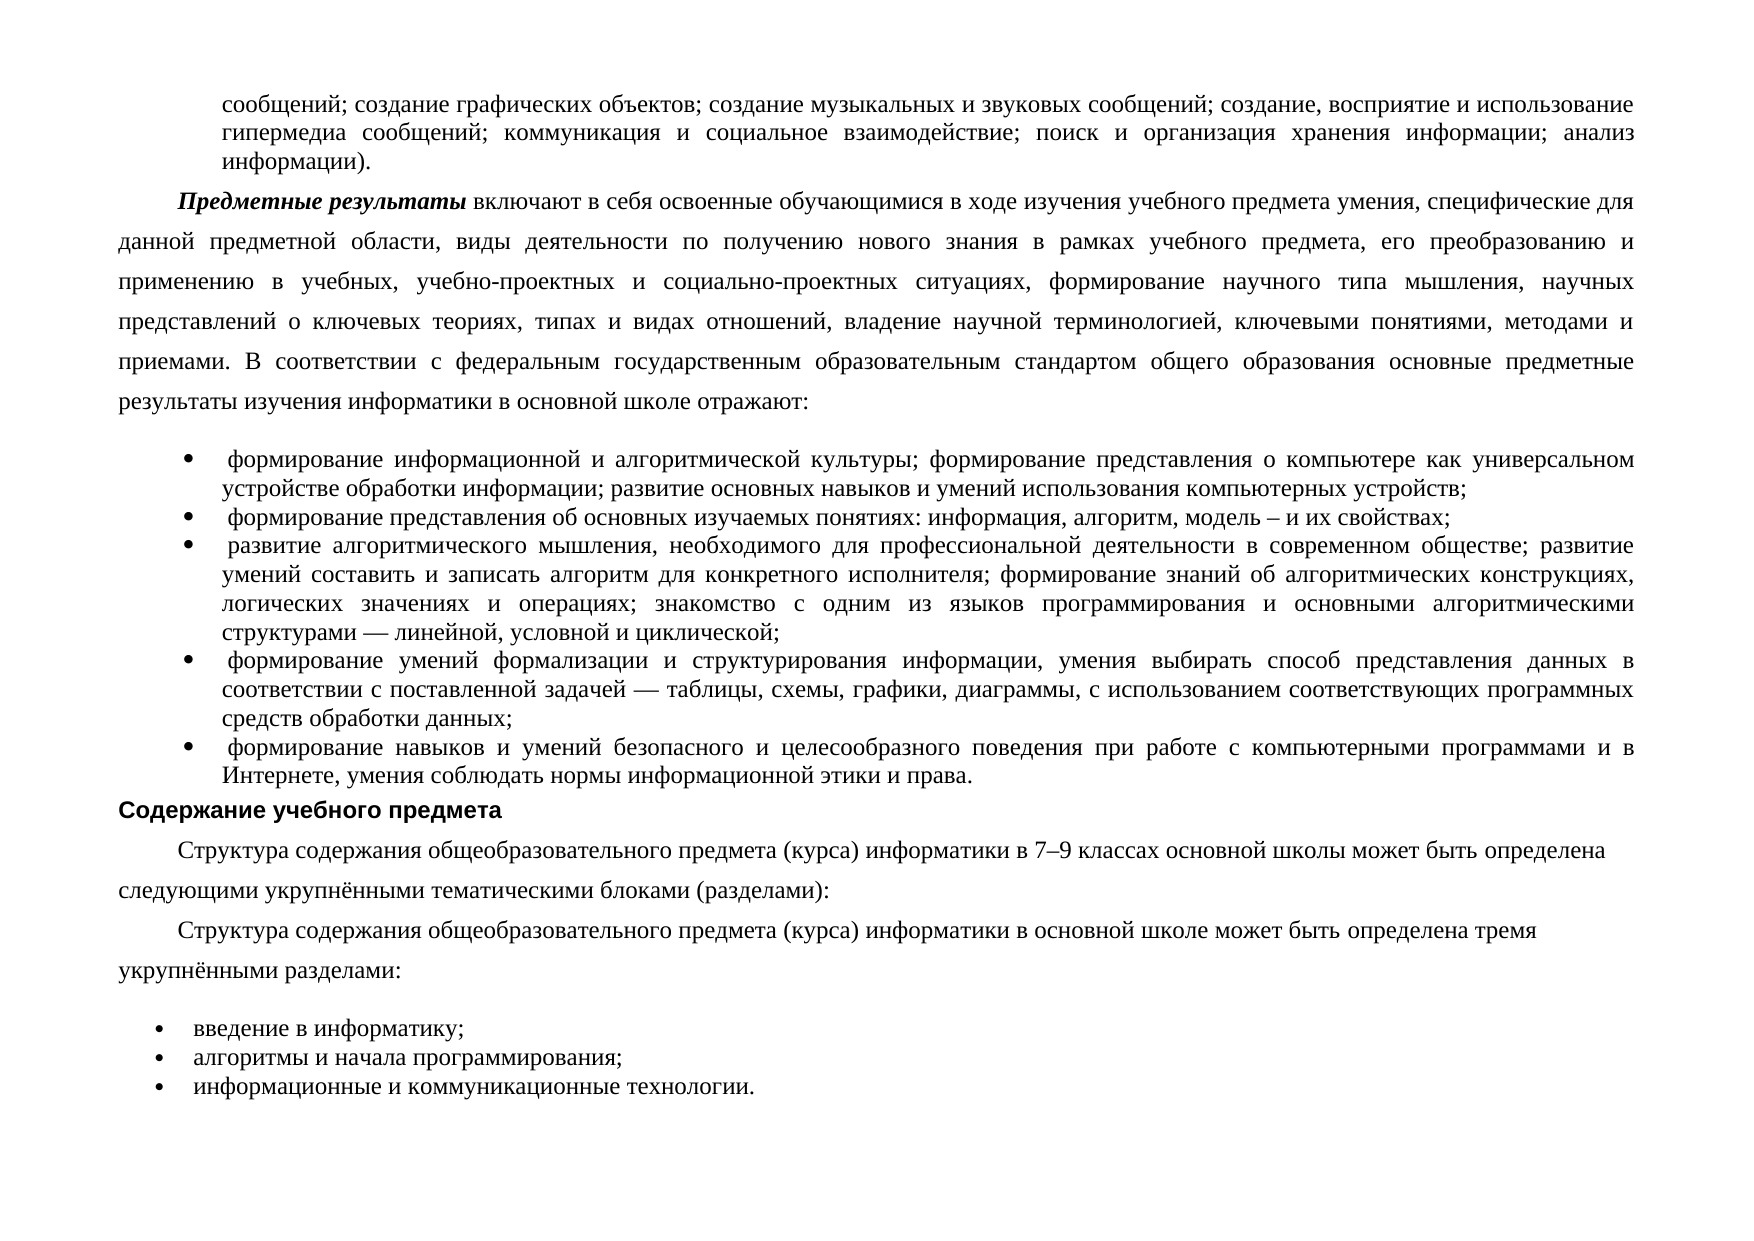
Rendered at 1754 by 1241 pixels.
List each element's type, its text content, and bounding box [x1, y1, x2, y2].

text Предметные результаты включают в себя освоенные обучающимися в ходе изучения учебного предмета умения, специфические для данной предметной области, виды деятельности по получению нового знания в рамках учебного предмета, его преобразованию и применению в учебных, учебно-проектных и социально-проектных ситуациях, формирование научного типа мышления, научных представлений о ключевых теориях, типах и видах отношений, владение научной терминологией, ключевыми понятиями, методами и приемами. В соответствии с федеральным государственным образовательным стандартом общего образования основные предметные результаты изучения информатики в основной школе отражают: [118, 175, 1636, 415]
list информационные и коммуникационные технологии. [156, 1071, 1636, 1099]
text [184, 89, 1636, 175]
text Структура содержания общеобразовательного предмета (курса) информатики в 7–9 классах основной школы может быть определена следующими укрупнёнными тематическими блоками (разделами): [118, 824, 1636, 904]
text  формирование информационной и алгоритмической культуры; формирование представления о компьютере как универсальном устройстве обработки информации; развитие основных навыков и умений использования компьютерных устройств; [184, 444, 1636, 502]
text  формирование умений формализации и структурирования информации, умения выбирать способ представления данных в соответствии с поставленной задачей — таблицы, схемы, графики, диаграммы, с использованием соответствующих программных средств обработки данных; [184, 645, 1636, 732]
list алгоритмы и начала программирования; [156, 1042, 1636, 1071]
text  формирование навыков и умений безопасного и целесообразного поведения при работе с компьютерными программами и в Интернете, умения соблюдать нормы информационной этики и права. [184, 732, 1636, 789]
list введение в информатику; [156, 1013, 1636, 1042]
text Структура содержания общеобразовательного предмета (курса) информатики в основной школе может быть определена тремя укрупнёнными разделами: [118, 904, 1636, 984]
text Содержание учебного предмета [118, 789, 1636, 824]
text  развитие алгоритмического мышления, необходимого для профессиональной деятельности в современном обществе; развитие умений составить и записать алгоритм для конкретного исполнителя; формирование знаний об алгоритмических конструкциях, логических значениях и операциях; знакомство с одним из языков программирования и основными алгоритмическими структурами — линейной, условной и циклической; [184, 530, 1636, 645]
text  формирование представления об основных изучаемых понятиях: информация, алгоритм, модель – и их свойствах; [184, 502, 1636, 530]
